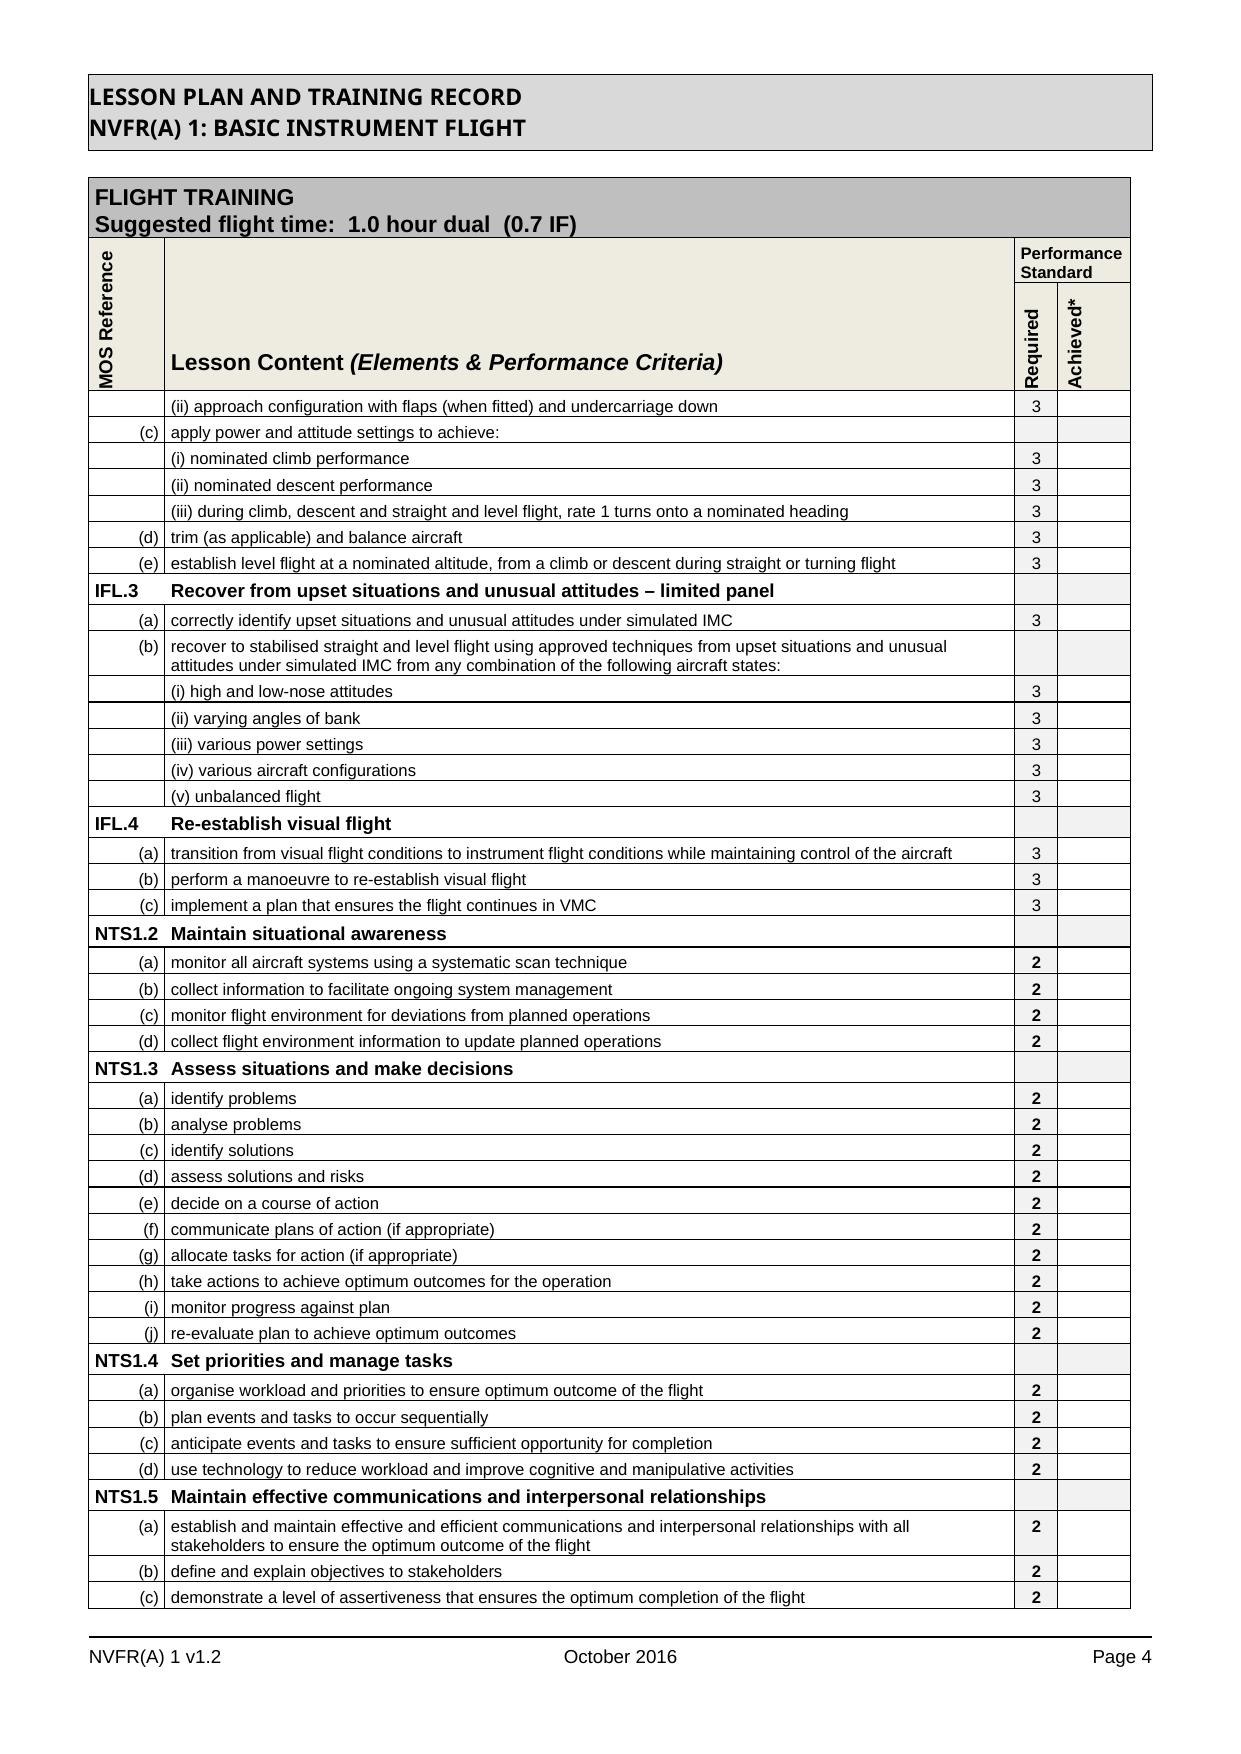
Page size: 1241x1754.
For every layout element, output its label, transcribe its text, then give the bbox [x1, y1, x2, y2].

table_cell [1058, 1083, 1130, 1108]
table_cell [89, 864, 164, 889]
table_cell monitor all aircraft systems using a systematic scan technique [165, 948, 1014, 972]
table_cell [1058, 1480, 1130, 1510]
table_cell [89, 676, 164, 701]
table_cell [1058, 1026, 1130, 1051]
table_cell [1015, 807, 1057, 837]
table_cell 2 [1015, 1266, 1057, 1291]
table_cell [1058, 496, 1130, 521]
table_cell organise workload and priorities to ensure optimum outcome of the flight [165, 1375, 1014, 1400]
table_cell establish and maintain effective and efficient communications and interpersonal relationships with all stakeholders to ensure the optimum outcome of the flight [165, 1511, 1014, 1555]
table_cell Assess situations and make decisions [165, 1052, 1014, 1082]
table_cell transition from visual flight conditions to instrument flight conditions while maintaining control of the aircraft [165, 838, 1014, 863]
table_cell monitor flight environment for deviations from planned operations [165, 1000, 1014, 1025]
table_cell trim (as applicable) and balance aircraft [165, 522, 1014, 547]
table_cell [89, 1511, 164, 1555]
table_cell 3 [1015, 469, 1057, 494]
table_cell [1058, 1052, 1130, 1082]
table_cell NTS1.5 [89, 1480, 164, 1510]
table_cell use technology to reduce workload and improve cognitive and manipulative activities [165, 1454, 1014, 1479]
table_cell [89, 631, 164, 675]
table_cell nominated descent performance [165, 469, 1014, 494]
table_cell 2 [1015, 1318, 1057, 1343]
table_cell [1058, 1109, 1130, 1134]
table_cell 3 [1015, 890, 1057, 915]
table_cell 3 [1015, 676, 1057, 701]
table_cell 2 [1015, 1026, 1057, 1051]
table_cell [89, 605, 164, 630]
table_cell varying angles of bank [165, 703, 1014, 728]
table_cell [89, 1214, 164, 1239]
table_cell communicate plans of action (if appropriate) [165, 1214, 1014, 1239]
table_cell [1058, 1214, 1130, 1239]
table_cell 2 [1015, 1000, 1057, 1025]
table_cell 2 [1015, 1214, 1057, 1239]
table_cell collect information to facilitate ongoing system management [165, 974, 1014, 999]
table_cell [1058, 781, 1130, 806]
table_cell Performance Standard [1015, 238, 1130, 282]
table_cell [89, 729, 164, 754]
table_cell [1015, 916, 1057, 946]
table_cell 2 [1015, 1401, 1057, 1427]
table_cell NTS1.2 [89, 916, 164, 946]
table_cell [1058, 1511, 1130, 1555]
table_cell [89, 1318, 164, 1343]
table_cell [89, 1083, 164, 1108]
table_cell MOS Reference [89, 238, 164, 390]
table_cell [1058, 1135, 1130, 1160]
table_cell [1058, 417, 1130, 442]
table_cell [1015, 1052, 1057, 1082]
table_cell [1058, 1292, 1130, 1317]
table_cell collect flight environment information to update planned operations [165, 1026, 1014, 1051]
table_cell [1058, 391, 1130, 416]
table_cell Re-establish visual flight [165, 807, 1014, 837]
table_cell [1058, 1318, 1130, 1343]
table_cell 2 [1015, 1135, 1057, 1160]
table_cell [1058, 676, 1130, 701]
table_cell 2 [1015, 1582, 1057, 1607]
table_cell [89, 1135, 164, 1160]
table_cell [1058, 729, 1130, 754]
table_cell Maintain situational awareness [165, 916, 1014, 946]
table_cell Recover from upset situations and unusual attitudes – limited panel [165, 574, 1014, 604]
table_cell Set priorities and manage tasks [165, 1344, 1014, 1374]
table_cell decide on a course of action [165, 1188, 1014, 1213]
table_cell 3 [1015, 703, 1057, 728]
table_cell [89, 948, 164, 972]
table_cell Required [1015, 283, 1057, 390]
table_cell [1058, 443, 1130, 468]
table_cell IFL.3 [89, 574, 164, 604]
table_cell monitor progress against plan [165, 1292, 1014, 1317]
table_cell [89, 1375, 164, 1400]
table_cell [1015, 1344, 1057, 1374]
table_cell [1058, 948, 1130, 972]
table_cell [1058, 1582, 1130, 1607]
table_cell [89, 1188, 164, 1213]
table_cell [1058, 864, 1130, 889]
table_cell approach configuration with flaps (when fitted) and undercarriage down [165, 391, 1014, 416]
table_cell [1058, 838, 1130, 863]
table_cell 3 [1015, 838, 1057, 863]
table_cell perform a manoeuvre to re-establish visual flight [165, 864, 1014, 889]
table_cell [89, 496, 164, 521]
table_cell [1058, 1161, 1130, 1186]
table_cell [89, 1428, 164, 1453]
table_cell [89, 1000, 164, 1025]
table_cell [89, 1556, 164, 1581]
table_cell [1015, 417, 1057, 442]
table_cell [89, 1026, 164, 1051]
table_cell [89, 548, 164, 573]
table_cell [89, 1266, 164, 1291]
table_cell allocate tasks for action (if appropriate) [165, 1240, 1014, 1265]
table_cell recover to stabilised straight and level flight using approved techniques from upset situations and unusual attitudes under simulated IMC from any combination of the following aircraft states: [165, 631, 1014, 675]
table_cell NTS1.4 [89, 1344, 164, 1374]
table_cell [1058, 469, 1130, 494]
table_cell [1058, 1401, 1130, 1427]
table_cell [1058, 890, 1130, 915]
table_cell [89, 838, 164, 863]
table_cell [89, 391, 164, 416]
table_cell 3 [1015, 605, 1057, 630]
table_cell 3 [1015, 522, 1057, 547]
table_cell apply power and attitude settings to achieve: [165, 417, 1014, 442]
table_cell implement a plan that ensures the flight continues in VMC [165, 890, 1014, 915]
table_cell identify solutions [165, 1135, 1014, 1160]
table_cell 2 [1015, 1188, 1057, 1213]
table_cell [1058, 1000, 1130, 1025]
table_cell [89, 469, 164, 494]
table_cell [1058, 605, 1130, 630]
table_cell 2 [1015, 1161, 1057, 1186]
table_cell various power settings [165, 729, 1014, 754]
table_cell [1015, 1480, 1057, 1510]
table_cell [1058, 807, 1130, 837]
table_cell [1058, 1240, 1130, 1265]
table_cell 2 [1015, 1511, 1057, 1555]
table_cell [89, 703, 164, 728]
table_cell 3 [1015, 496, 1057, 521]
table_cell re-evaluate plan to achieve optimum outcomes [165, 1318, 1014, 1343]
table_cell 2 [1015, 1428, 1057, 1453]
table_cell [1058, 703, 1130, 728]
table_cell plan events and tasks to occur sequentially [165, 1401, 1014, 1427]
table_cell [89, 443, 164, 468]
table_cell 2 [1015, 948, 1057, 972]
table_cell [89, 755, 164, 780]
table_cell correctly identify upset situations and unusual attitudes under simulated IMC [165, 605, 1014, 630]
table_cell [1058, 1266, 1130, 1291]
table_cell high and low-nose attitudes [165, 676, 1014, 701]
table_cell 2 [1015, 1083, 1057, 1108]
table_cell Lesson Content (Elements & Performance Criteria) [165, 238, 1014, 390]
table_cell demonstrate a level of assertiveness that ensures the optimum completion of the flight [165, 1582, 1014, 1607]
table_cell identify problems [165, 1083, 1014, 1108]
table_cell 3 [1015, 864, 1057, 889]
table_cell [1058, 916, 1130, 946]
table_cell 3 [1015, 781, 1057, 806]
table_cell take actions to achieve optimum outcomes for the operation [165, 1266, 1014, 1291]
table_cell [89, 1292, 164, 1317]
table_cell [1058, 1556, 1130, 1581]
table_cell [1058, 755, 1130, 780]
table_cell [1015, 631, 1057, 675]
table_cell Maintain effective communications and interpersonal relationships [165, 1480, 1014, 1510]
table_cell [1015, 574, 1057, 604]
table_cell [1058, 1454, 1130, 1479]
table_cell 2 [1015, 1240, 1057, 1265]
table_cell establish level flight at a nominated altitude, from a climb or descent during straight or turning flight [165, 548, 1014, 573]
table_cell 2 [1015, 1454, 1057, 1479]
table_cell nominated climb performance [165, 443, 1014, 468]
table_cell 2 [1015, 1109, 1057, 1134]
table_cell [89, 522, 164, 547]
table_cell IFL.4 [89, 807, 164, 837]
table_cell 3 [1015, 729, 1057, 754]
table_cell [89, 1240, 164, 1265]
table_cell 3 [1015, 443, 1057, 468]
table_cell [89, 890, 164, 915]
table_cell assess solutions and risks [165, 1161, 1014, 1186]
table_cell [89, 1454, 164, 1479]
table_cell unbalanced flight [165, 781, 1014, 806]
table_cell 2 [1015, 1375, 1057, 1400]
table_cell [89, 1109, 164, 1134]
table_cell [89, 1401, 164, 1427]
table_cell [1058, 574, 1130, 604]
table_cell [1058, 1428, 1130, 1453]
table_cell [89, 1161, 164, 1186]
table_cell anticipate events and tasks to ensure sufficient opportunity for completion [165, 1428, 1014, 1453]
table_cell Achieved* [1058, 283, 1130, 390]
table_cell [1058, 974, 1130, 999]
table_cell [1058, 1344, 1130, 1374]
table_cell [1058, 631, 1130, 675]
table_cell [89, 417, 164, 442]
table_cell [89, 974, 164, 999]
table_cell 2 [1015, 974, 1057, 999]
table_cell define and explain objectives to stakeholders [165, 1556, 1014, 1581]
table_cell during climb, descent and straight and level flight, rate 1 turns onto a nominated heading [165, 496, 1014, 521]
table_cell [89, 1582, 164, 1607]
table_cell 2 [1015, 1556, 1057, 1581]
table_cell [1058, 1375, 1130, 1400]
table_cell [89, 781, 164, 806]
table_cell 3 [1015, 548, 1057, 573]
table_cell various aircraft configurations [165, 755, 1014, 780]
table_cell [1058, 548, 1130, 573]
table_cell [1058, 1188, 1130, 1213]
table_cell 3 [1015, 755, 1057, 780]
table_cell [1058, 522, 1130, 547]
table_cell 3 [1015, 391, 1057, 416]
table_cell 2 [1015, 1292, 1057, 1317]
table_cell NTS1.3 [89, 1052, 164, 1082]
table_cell analyse problems [165, 1109, 1014, 1134]
table_header FLIGHT TRAINING Suggested flight time: 1.0 hour dual (0.7 IF) [89, 178, 1130, 237]
